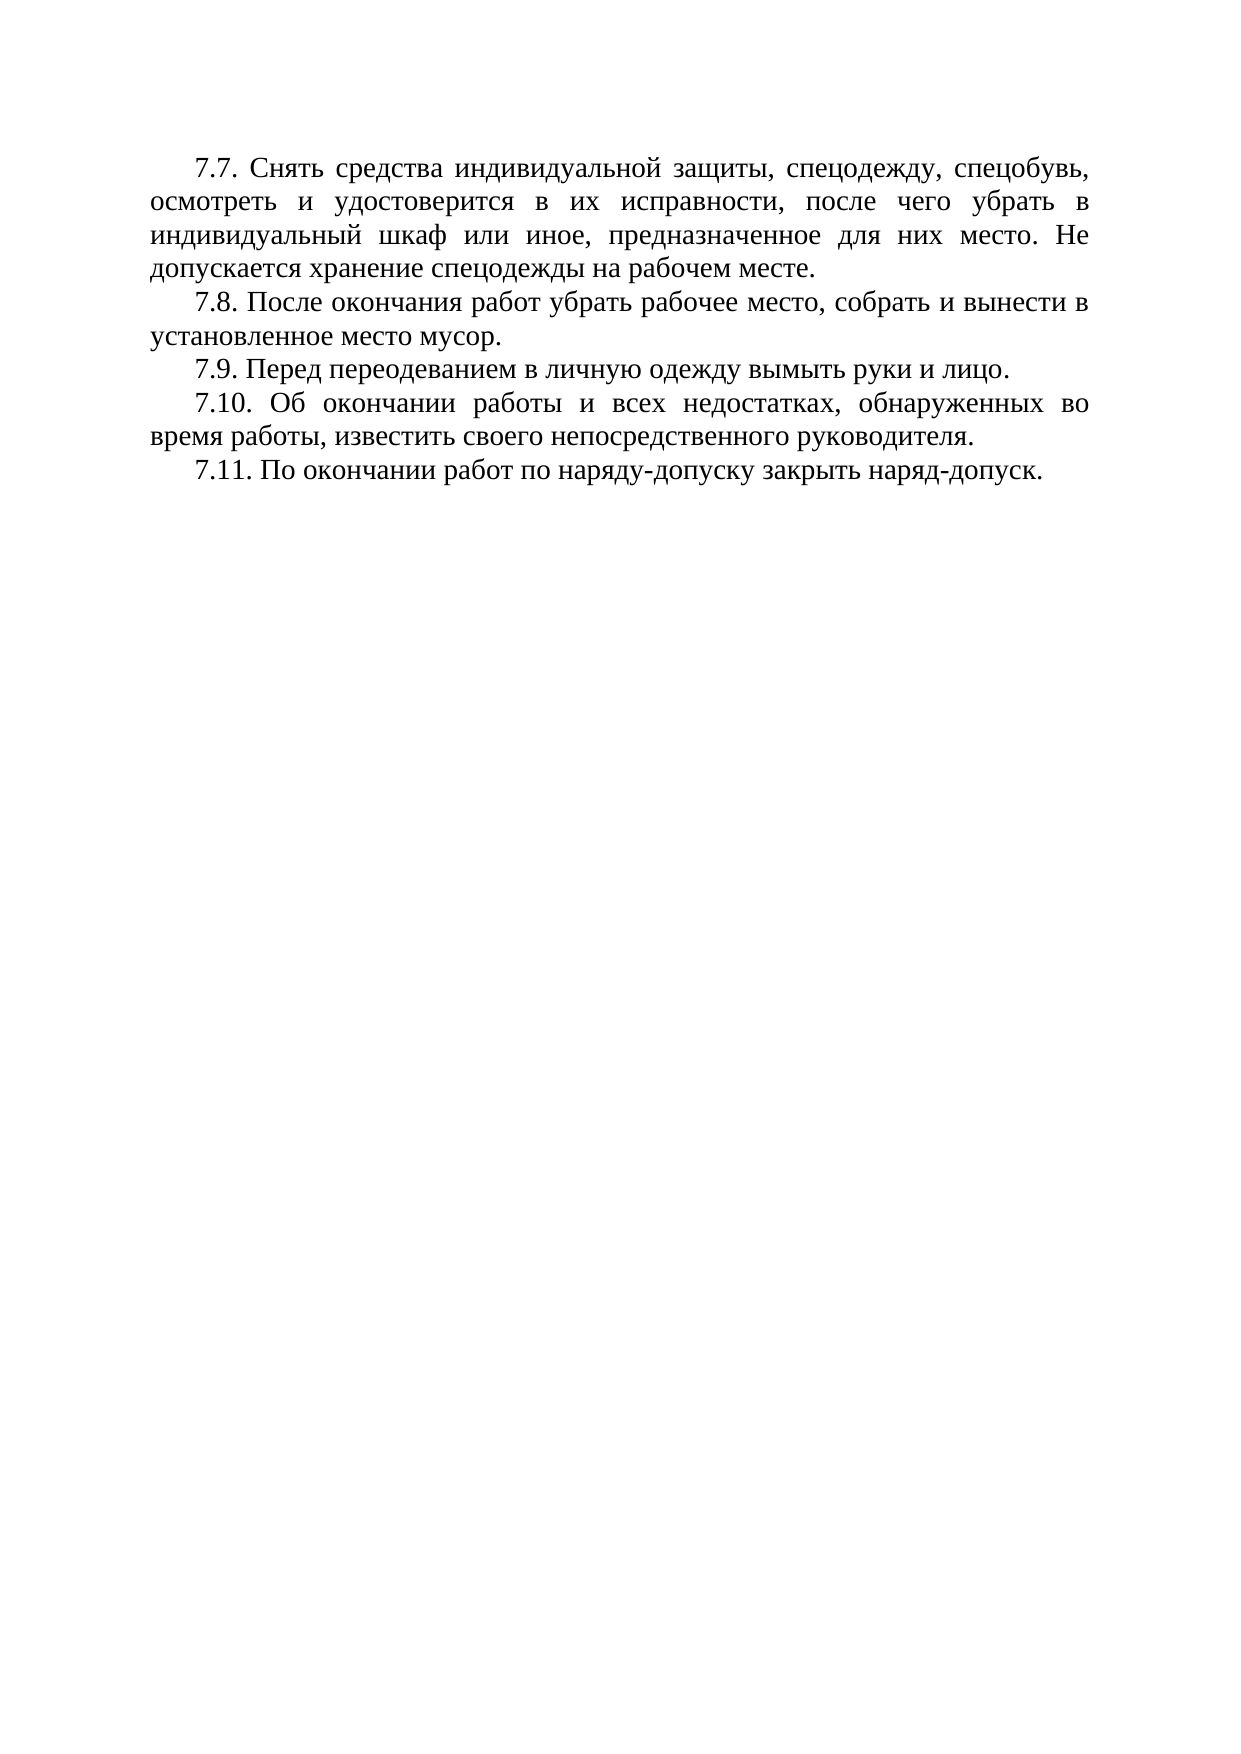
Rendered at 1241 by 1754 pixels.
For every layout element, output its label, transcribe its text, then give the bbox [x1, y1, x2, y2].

text 7.11. По окончании работ по наряду-допуску закрыть наряд-допуск. [150, 452, 1090, 485]
text 7.7. Снять средства индивидуальной защиты, спецодежду, спецобувь, осмотреть и удостоверится в их исправности, после чего убрать в индивидуальный шкаф или иное, предназначенное для них место. Не допускается хранение спецодежды на рабочем месте. [150, 150, 1090, 284]
text 7.9. Перед переодеванием в личную одежду вымыть руки и лицо. [150, 351, 1090, 385]
text 7.10. Об окончании работы и всех недостатках, обнаруженных во время работы, известить своего непосредственного руководителя. [150, 385, 1090, 452]
text 7.8. После окончания работ убрать рабочее место, собрать и вынести в установленное место мусор. [150, 284, 1090, 351]
